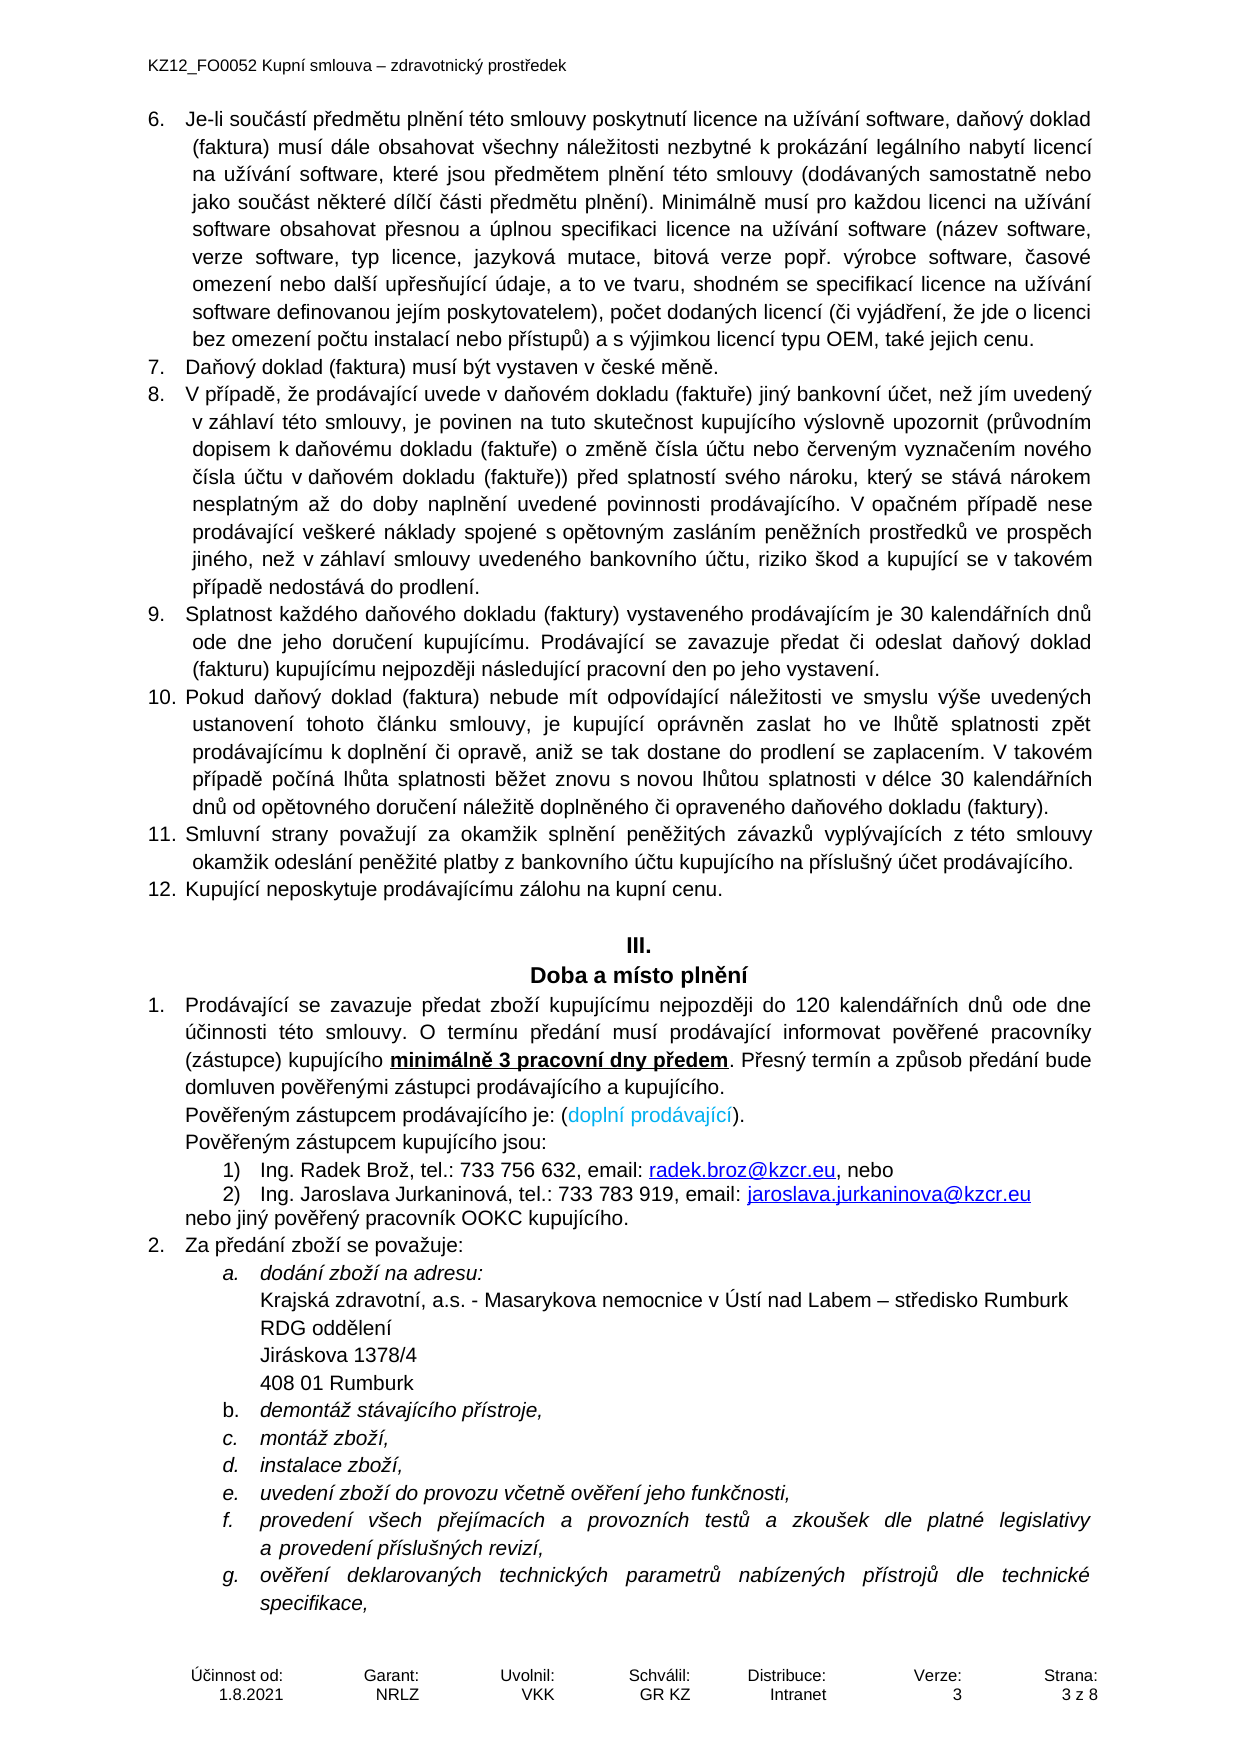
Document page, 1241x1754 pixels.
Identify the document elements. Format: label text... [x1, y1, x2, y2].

list demontáž stávajícího přístroje, [222, 1398, 1093, 1422]
list dodání zboží na adresu: [222, 1260, 1093, 1284]
list Je-li součástí předmětu plnění této smlouvy poskytnutí licence na užívání software, daňový doklad (faktura) musí dále obsahovat všechny náležitosti nezbytné k prokázání legálního nabytí licencí na užívání software, které jsou předmětem plnění této smlouvy (dodávaných samostatně nebo jako součást některé dílčí části předmětu plnění). Minimálně musí pro každou licenci na užívání software obsahovat přesnou a úplnou specifikaci licence na užívání software (název software, verze software, typ licence, jazyková mutace, bitová verze popř. výrobce software, časové omezení nebo další upřesňující údaje, a to ve tvaru, shodném se specifikací licence na užívání software definovanou jejím poskytovatelem), počet dodaných licencí (či vyjádření, že jde o licenci bez omezení počtu instalací nebo přístupů) a s výjimkou licencí typu OEM, také jejich cenu. [148, 107, 1093, 351]
list provedení všech přejímacích a provozních testů a zkoušek dle platné legislativy a provedení příslušných revizí, [222, 1508, 1093, 1559]
text Jiráskova 1378/4 [260, 1343, 1093, 1367]
subtitle Doba a místo plnění [185, 962, 1093, 988]
text RDG oddělení [260, 1315, 1093, 1339]
list Daňový doklad (faktura) musí být vystaven v české měně. [148, 354, 1093, 378]
list Ing. Radek Brož, tel.: 733 756 632, email: radek.broz@kzcr.eu, nebo [222, 1157, 1093, 1181]
list Ing. Jaroslava Jurkaninová, tel.: 733 783 919, email: jaroslava.jurkaninova@kzcr.eu [222, 1181, 1093, 1205]
list instalace zboží, [222, 1453, 1093, 1477]
list ověření deklarovaných technických parametrů nabízených přístrojů dle technické specifikace, [222, 1563, 1093, 1614]
list V případě, že prodávající uvede v daňovém dokladu (faktuře) jiný bankovní účet, než jím uvedený v záhlaví této smlouvy, je povinen na tuto skutečnost kupujícího výslovně upozornit (průvodním dopisem k daňovému dokladu (faktuře) o změně čísla účtu nebo červeným vyznačením nového čísla účtu v daňovém dokladu (faktuře)) před splatností svého nároku, který se stává nárokem nesplatným až do doby naplnění uvedené povinnosti prodávajícího. V opačném případě nese prodávající veškeré náklady spojené s opětovným zasláním peněžních prostředků ve prospěch jiného, než v záhlaví smlouvy uvedeného bankovního účtu, riziko škod a kupující se v takovém případě nedostává do prodlení. [148, 382, 1093, 598]
list uvedení zboží do provozu včetně ověření jeho funkčnosti, [222, 1480, 1093, 1504]
text Pověřeným zástupcem prodávajícího je: (doplní prodávající). [185, 1102, 1093, 1126]
text III. [185, 932, 1093, 958]
list montáž zboží, [222, 1425, 1093, 1449]
text Pověřeným zástupcem kupujícího jsou: [185, 1130, 1093, 1154]
text Krajská zdravotní, a.s. - Masarykova nemocnice v Ústí nad Labem – středisko Rumburk [260, 1288, 1093, 1312]
list Kupující neposkytuje prodávajícímu zálohu na kupní cenu. [148, 877, 1093, 901]
text nebo jiný pověřený pracovník OOKC kupujícího. [185, 1205, 1093, 1229]
list Pokud daňový doklad (faktura) nebude mít odpovídající náležitosti ve smyslu výše uvedených ustanovení tohoto článku smlouvy, je kupující oprávněn zaslat ho ve lhůtě splatnosti zpět prodávajícímu k doplnění či opravě, aniž se tak dostane do prodlení se zaplacením. V takovém případě počíná lhůta splatnosti běžet znovu s novou lhůtou splatnosti v délce 30 kalendářních dnů od opětovného doručení náležitě doplněného či opraveného daňového dokladu (faktury). [148, 684, 1093, 818]
text 408 01 Rumburk [260, 1370, 1093, 1394]
list Smluvní strany považují za okamžik splnění peněžitých závazků vyplývajících z této smlouvy okamžik odeslání peněžité platby z bankovního účtu kupujícího na příslušný účet prodávajícího. [148, 822, 1093, 873]
list Za předání zboží se považuje: [148, 1233, 1093, 1257]
list Prodávající se zavazuje předat zboží kupujícímu nejpozději do 120 kalendářních dnů ode dne účinnosti této smlouvy. O termínu předání musí prodávající informovat pověřené pracovníky (zástupce) kupujícího minimálně 3 pracovní dny předem. Přesný termín a způsob předání bude domluven pověřenými zástupci prodávajícího a kupujícího. [148, 992, 1093, 1099]
list Splatnost každého daňového dokladu (faktury) vystaveného prodávajícím je 30 kalendářních dnů ode dne jeho doručení kupujícímu. Prodávající se zavazuje předat či odeslat daňový doklad (fakturu) kupujícímu nejpozději následující pracovní den po jeho vystavení. [148, 602, 1093, 681]
